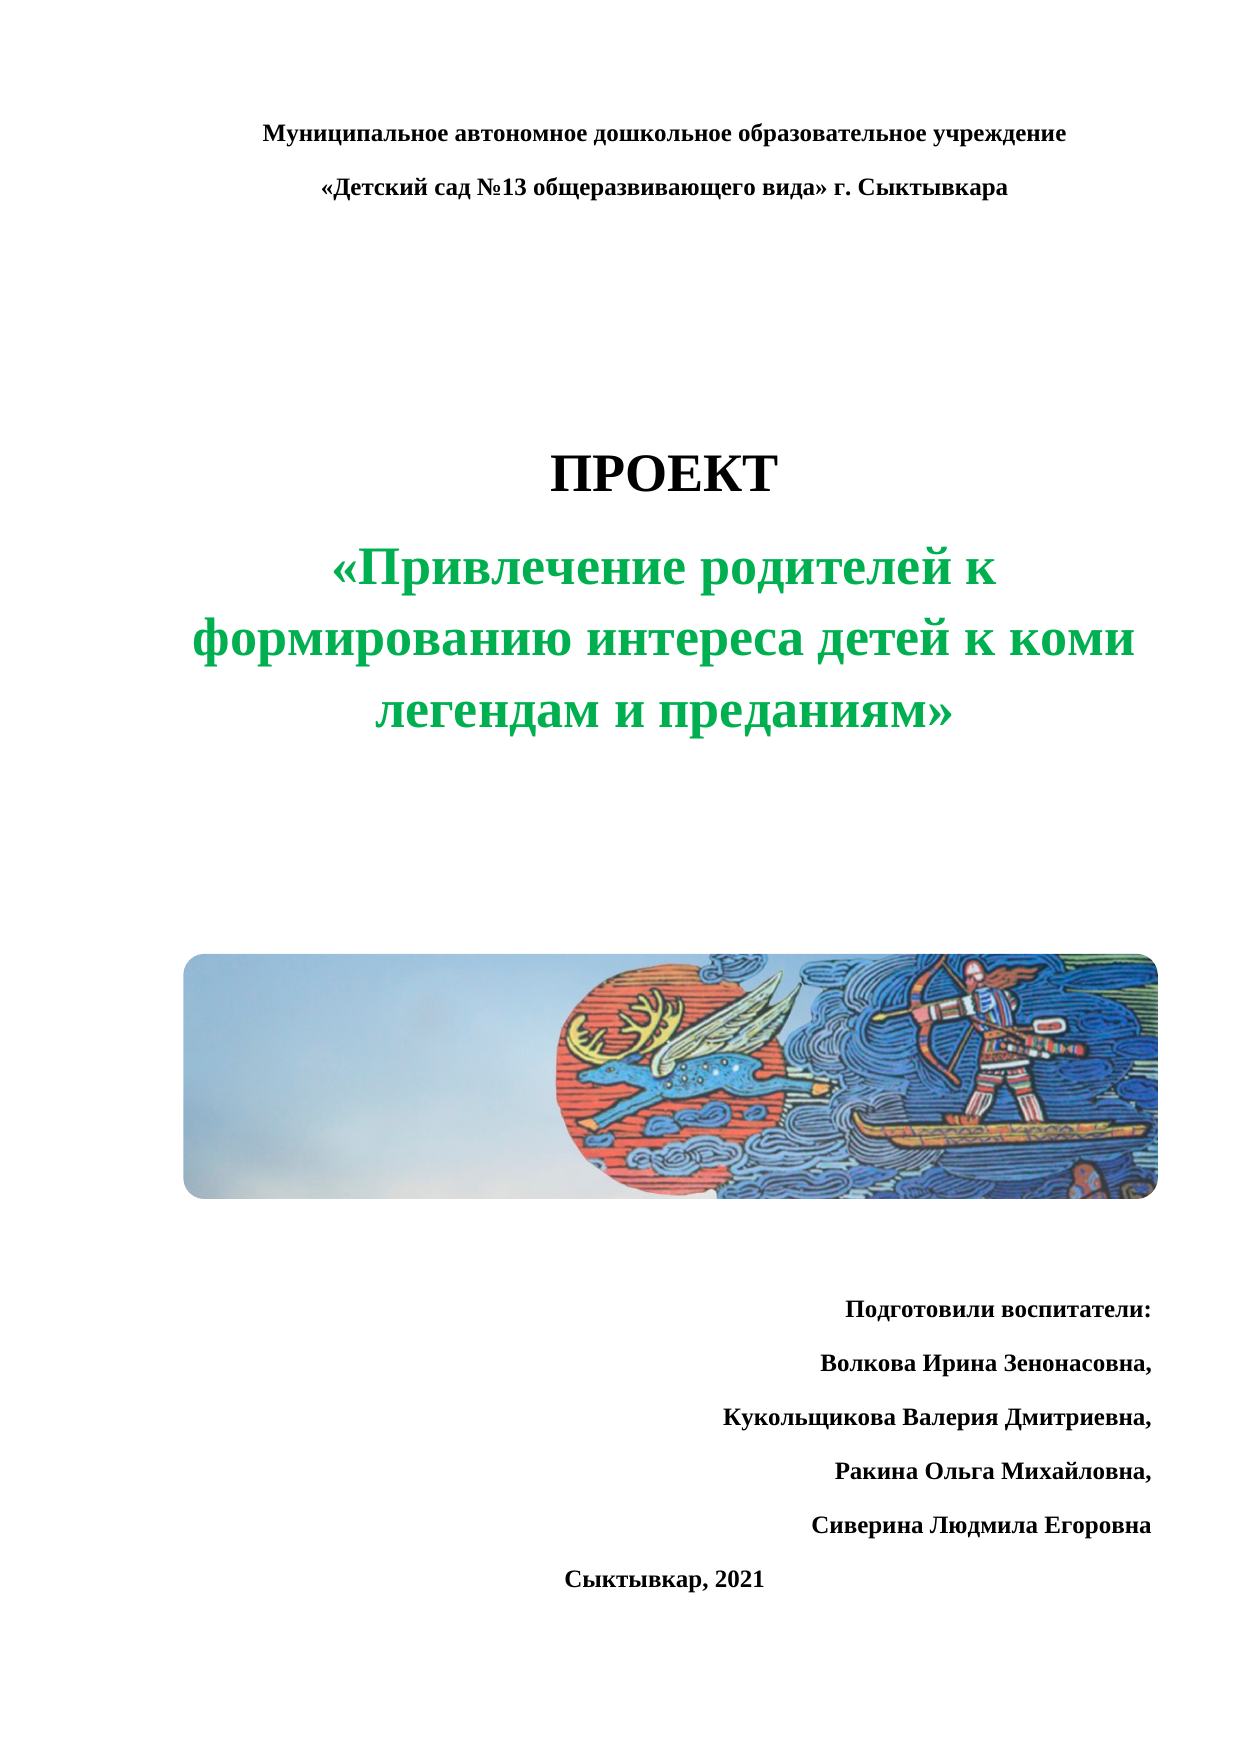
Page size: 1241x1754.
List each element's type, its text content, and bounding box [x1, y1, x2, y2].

text «Привлечение родителей к формированию интереса детей к коми легендам и преданиям» [177, 534, 1152, 739]
picture [183, 953, 1158, 1199]
text ПРОЕКТ [177, 441, 1152, 503]
text Сыктывкар, 2021 [177, 1564, 1152, 1593]
text «Детский сад №13 общеразвивающего вида» г. Сыктывкара [177, 172, 1152, 201]
text Ракина Ольга Михайловна, [177, 1456, 1152, 1485]
text Сиверина Людмила Егоровна [177, 1510, 1152, 1539]
text Муниципальное автономное дошкольное образовательное учреждение [177, 118, 1152, 147]
text Кукольщикова Валерия Дмитриевна, [177, 1402, 1152, 1431]
text Подготовили воспитатели: [177, 1294, 1152, 1323]
text Волкова Ирина Зенонасовна, [177, 1348, 1152, 1377]
